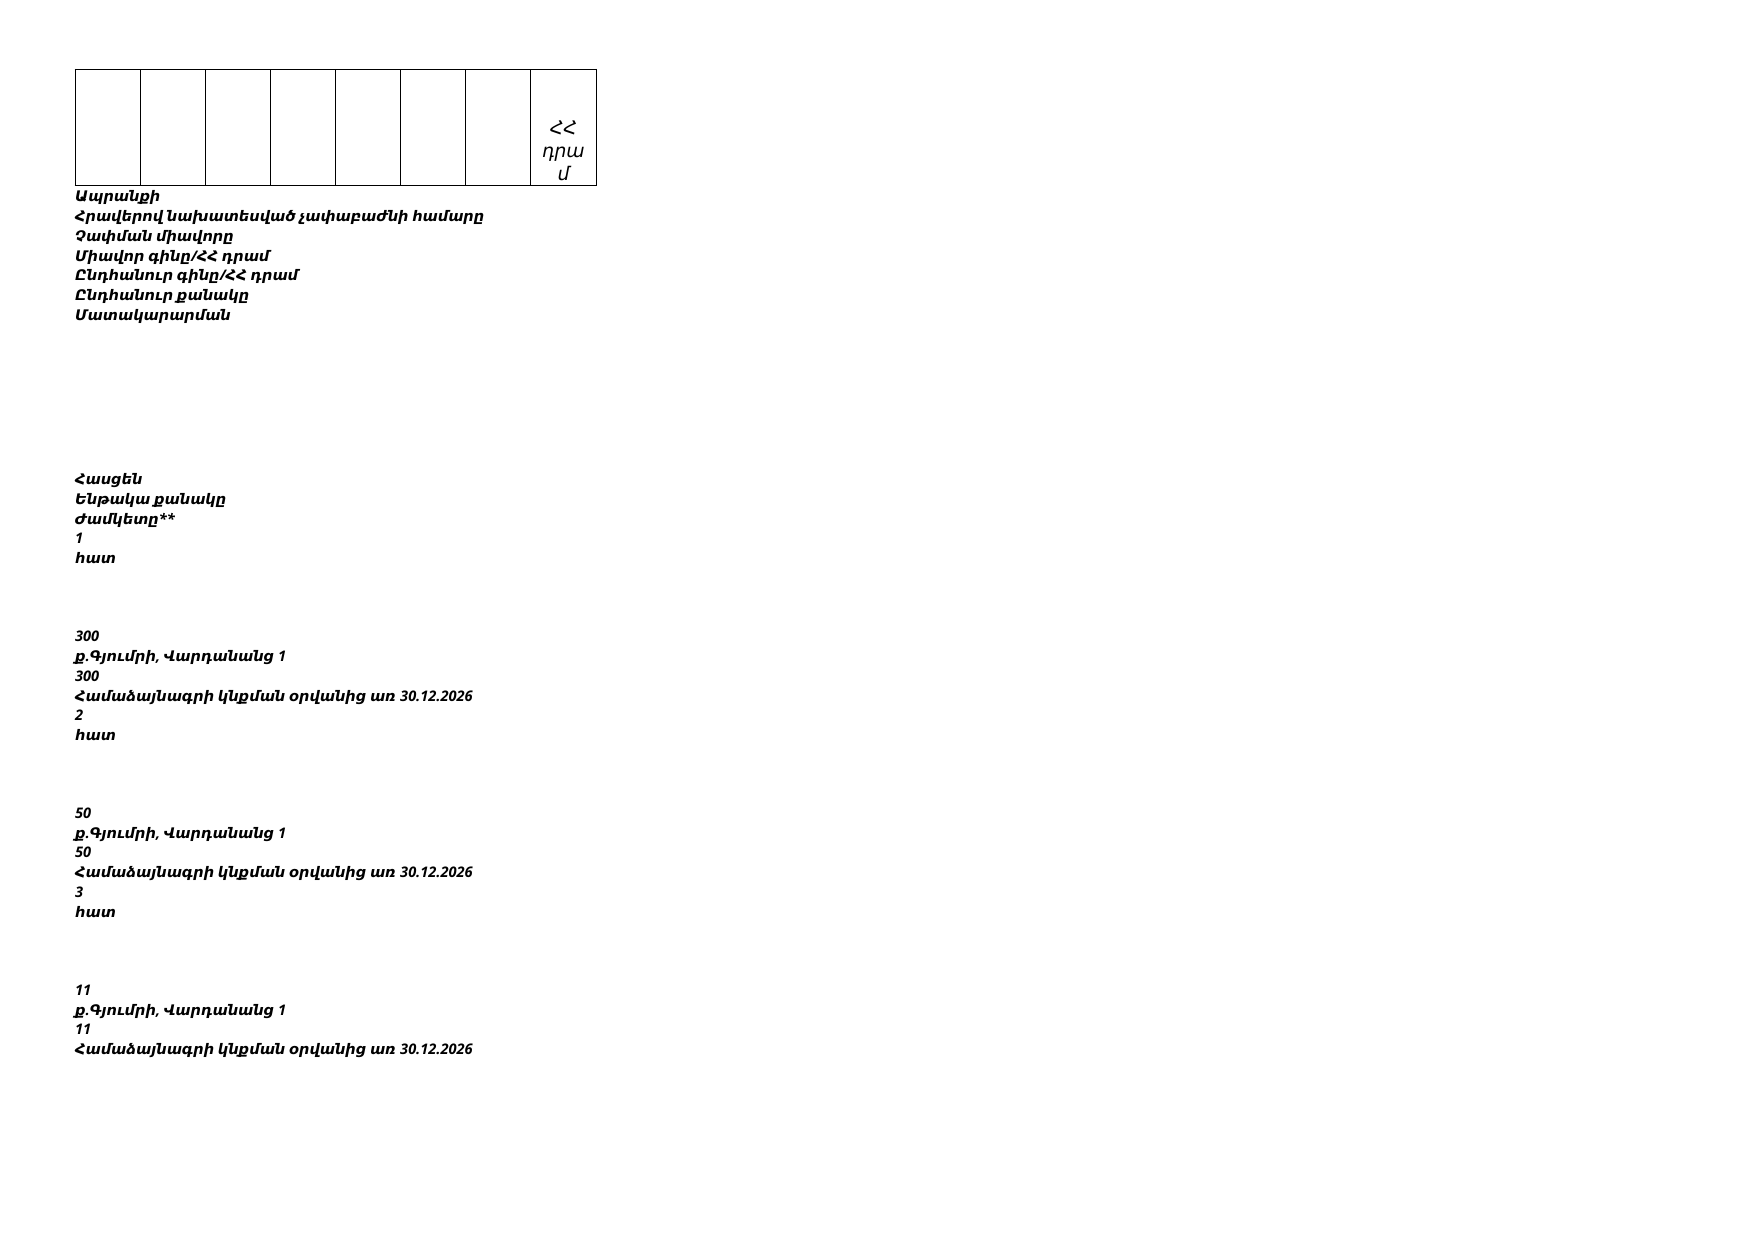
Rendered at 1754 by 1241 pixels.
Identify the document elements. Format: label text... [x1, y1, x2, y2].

text ՀՀ դրամ [542, 70, 585, 184]
